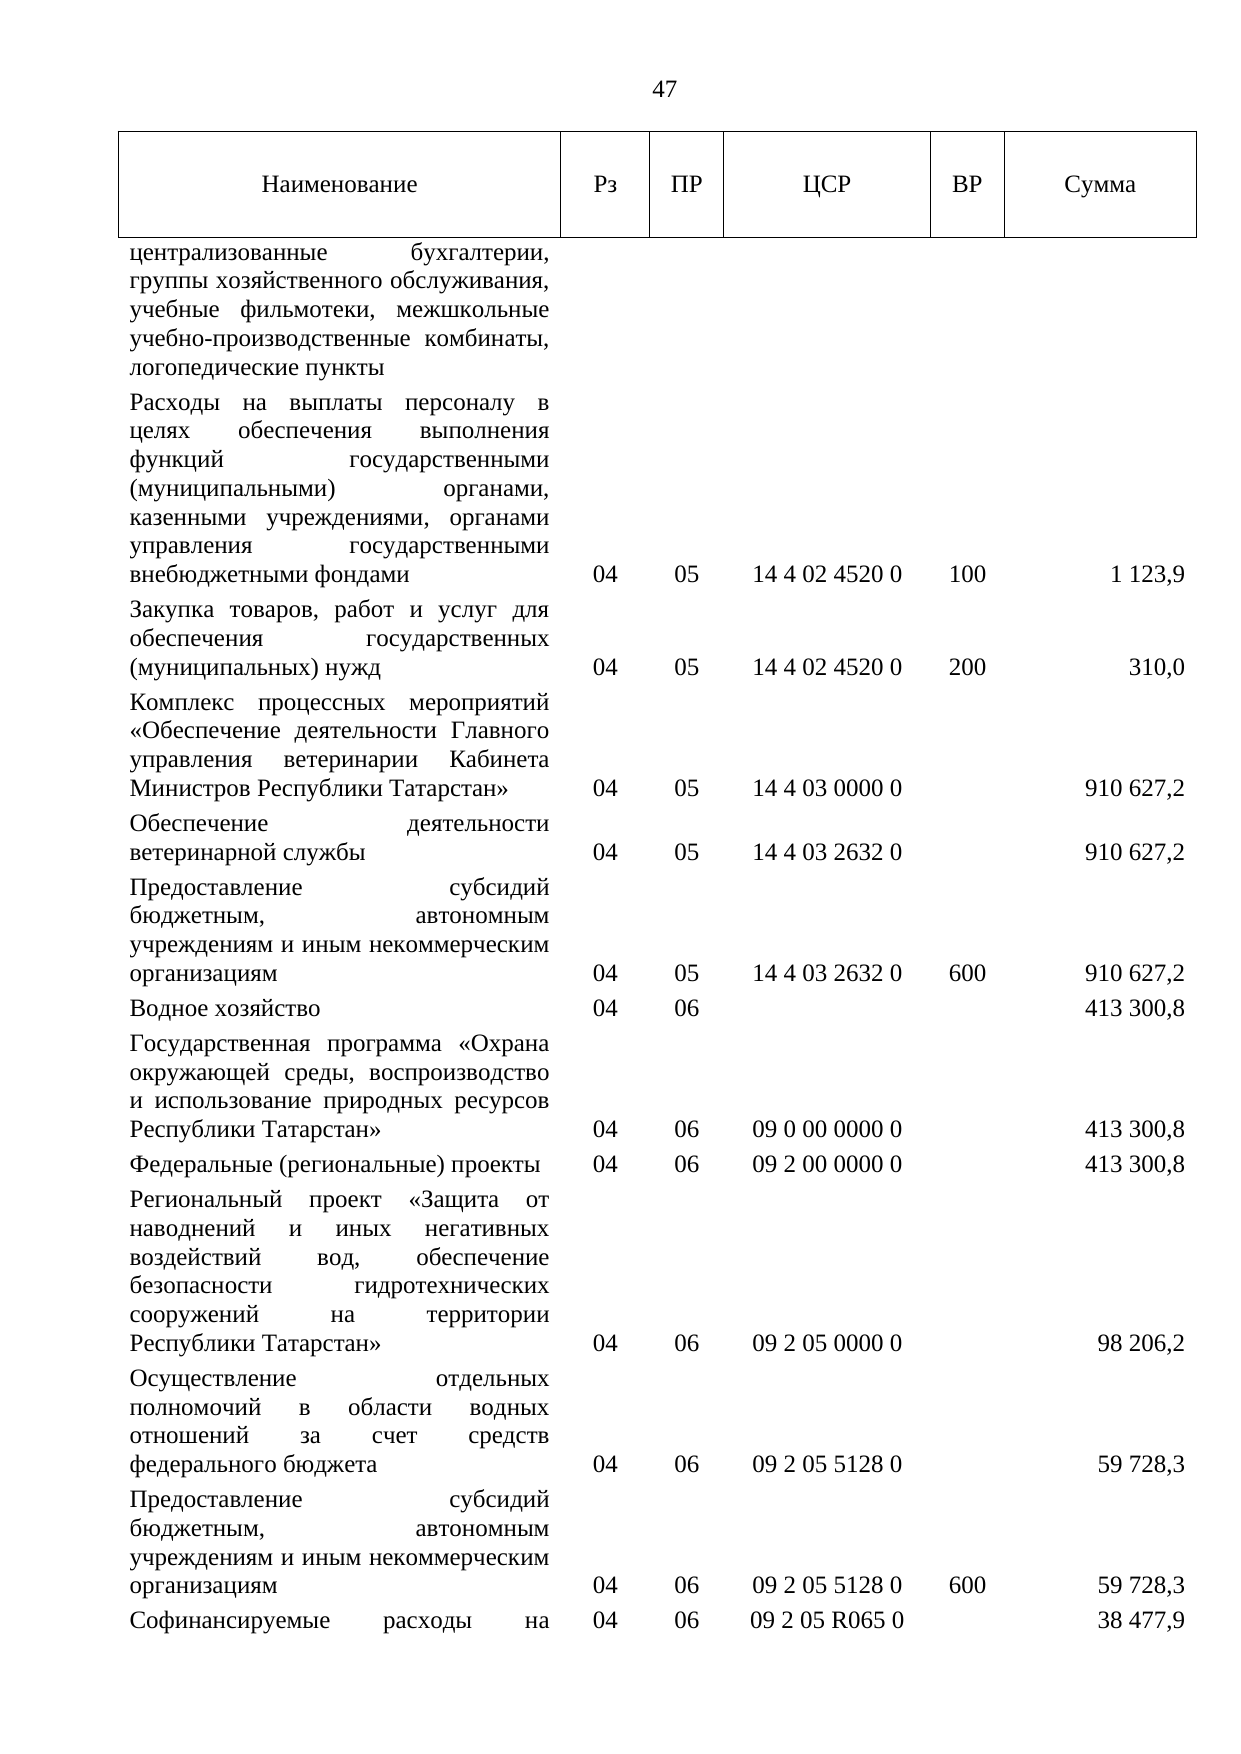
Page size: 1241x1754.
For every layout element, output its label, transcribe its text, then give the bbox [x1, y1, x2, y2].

table_header Наименование [119, 132, 560, 237]
table_header ВР [931, 132, 1004, 237]
table_header Сумма [1005, 132, 1196, 237]
table_header Рз [561, 132, 649, 237]
table_header ПР [650, 132, 723, 237]
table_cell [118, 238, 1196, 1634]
table_header ЦСР [724, 132, 930, 237]
